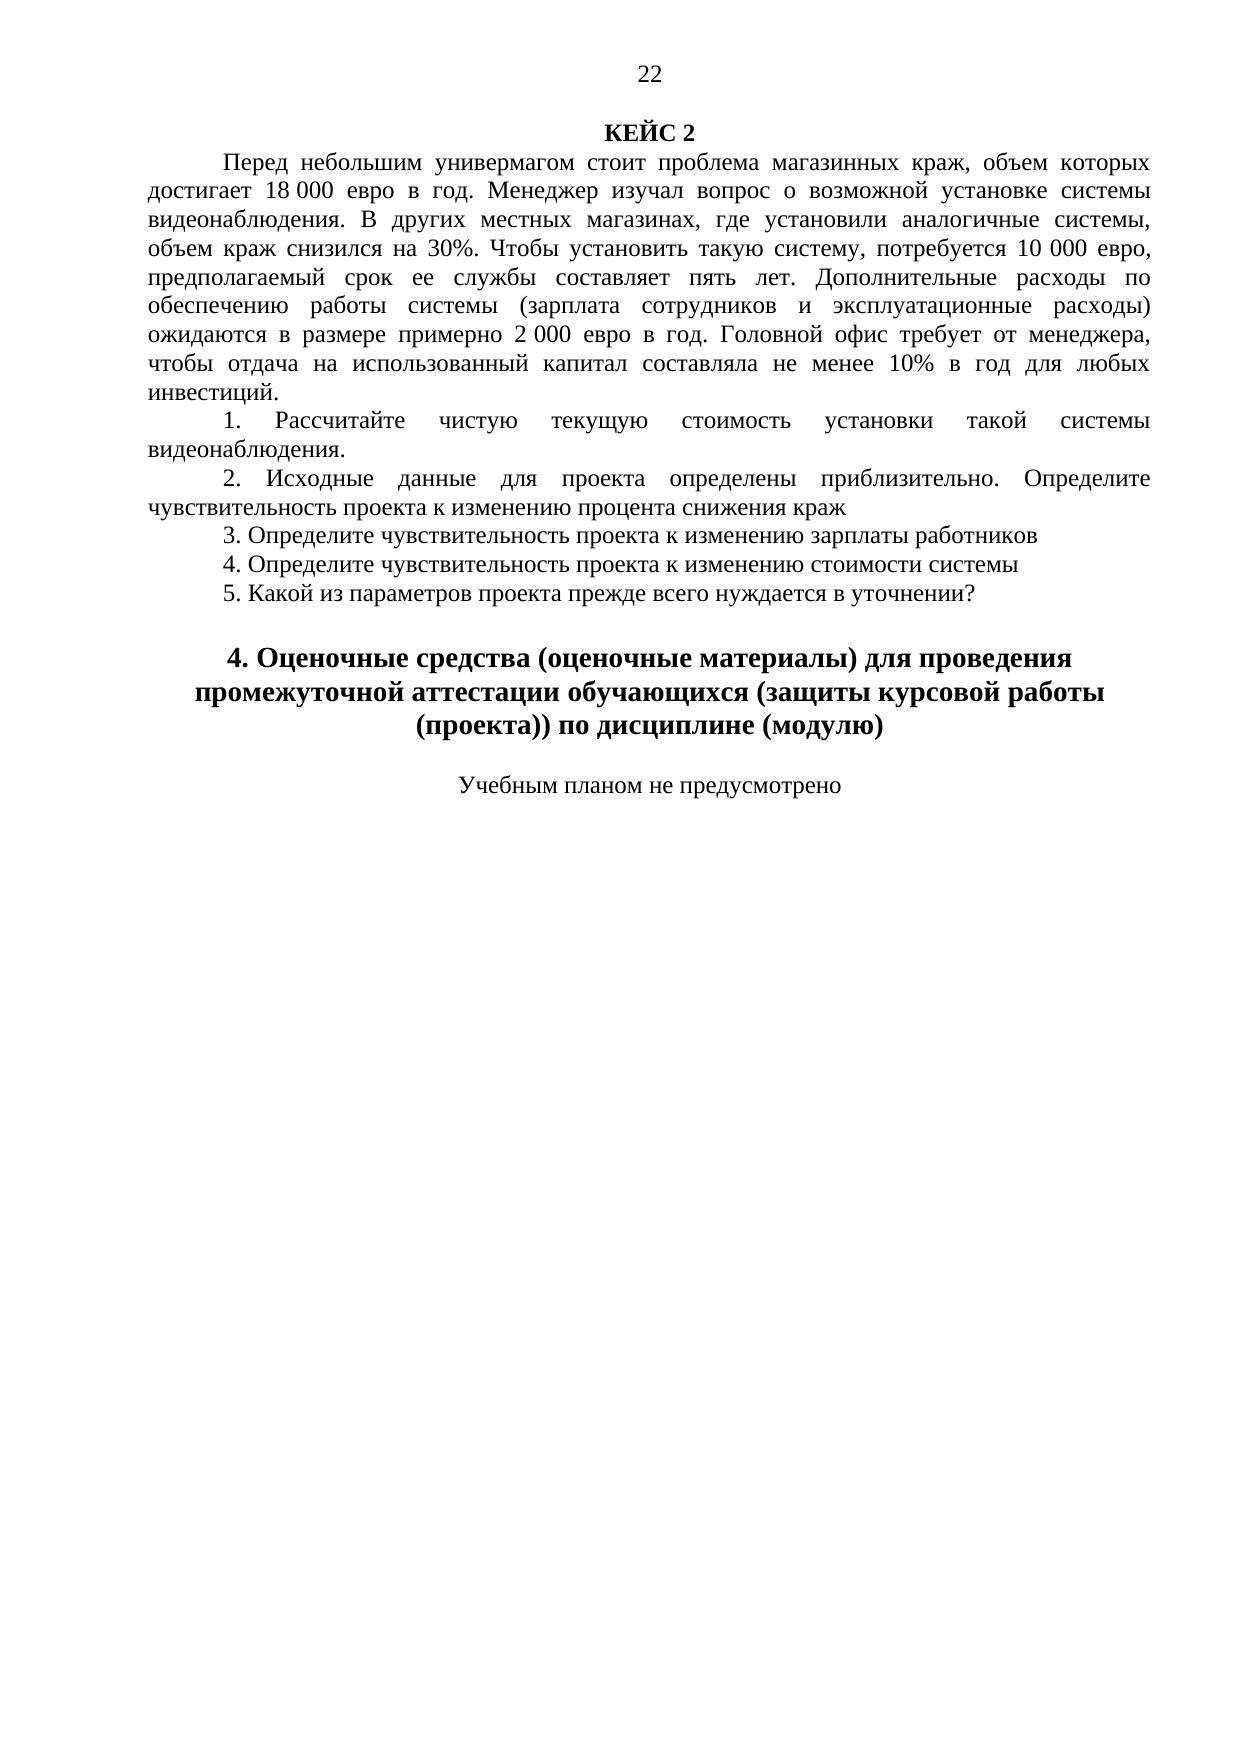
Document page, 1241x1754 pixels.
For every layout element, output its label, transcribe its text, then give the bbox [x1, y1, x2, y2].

text 5. Какой из параметров проекта прежде всего нуждается в уточнении? [148, 578, 1152, 607]
text Перед небольшим универмагом стоит проблема магазинных краж, объем которых достигает 18 000 евро в год. Менеджер изучал вопрос о возможной установке системы видеонаблюдения. В других местных магазинах, где установили аналогичные системы, объем краж снизился на 30%. Чтобы установить такую систему, потребуется 10 000 евро, предполагаемый срок ее службы составляет пять лет. Дополнительные расходы по обеспечению работы системы (зарплата сотрудников и эксплуатационные расходы) ожидаются в размере примерно 2 000 евро в год. Головной офис требует от менеджера, чтобы отдача на использованный капитал составляла не менее 10% в год для любых инвестиций. [148, 147, 1152, 406]
text 2. Исходные данные для проекта определены приблизительно. Определите чувствительность проекта к изменению процента снижения краж [148, 463, 1152, 521]
text Учебным планом не предусмотрено [148, 770, 1152, 798]
text 1. Рассчитайте чистую текущую стоимость установки такой системы видеонаблюдения. [148, 406, 1152, 463]
text 4. Определите чувствительность проекта к изменению стоимости системы [148, 549, 1152, 578]
text 4. Оценочные средства (оценочные материалы) для проведения промежуточной аттестации обучающихся (защиты курсовой работы (проекта)) по дисциплине (модулю) [148, 640, 1152, 741]
text КЕЙС 2 [148, 118, 1152, 147]
text 3. Определите чувствительность проекта к изменению зарплаты работников [148, 521, 1152, 549]
